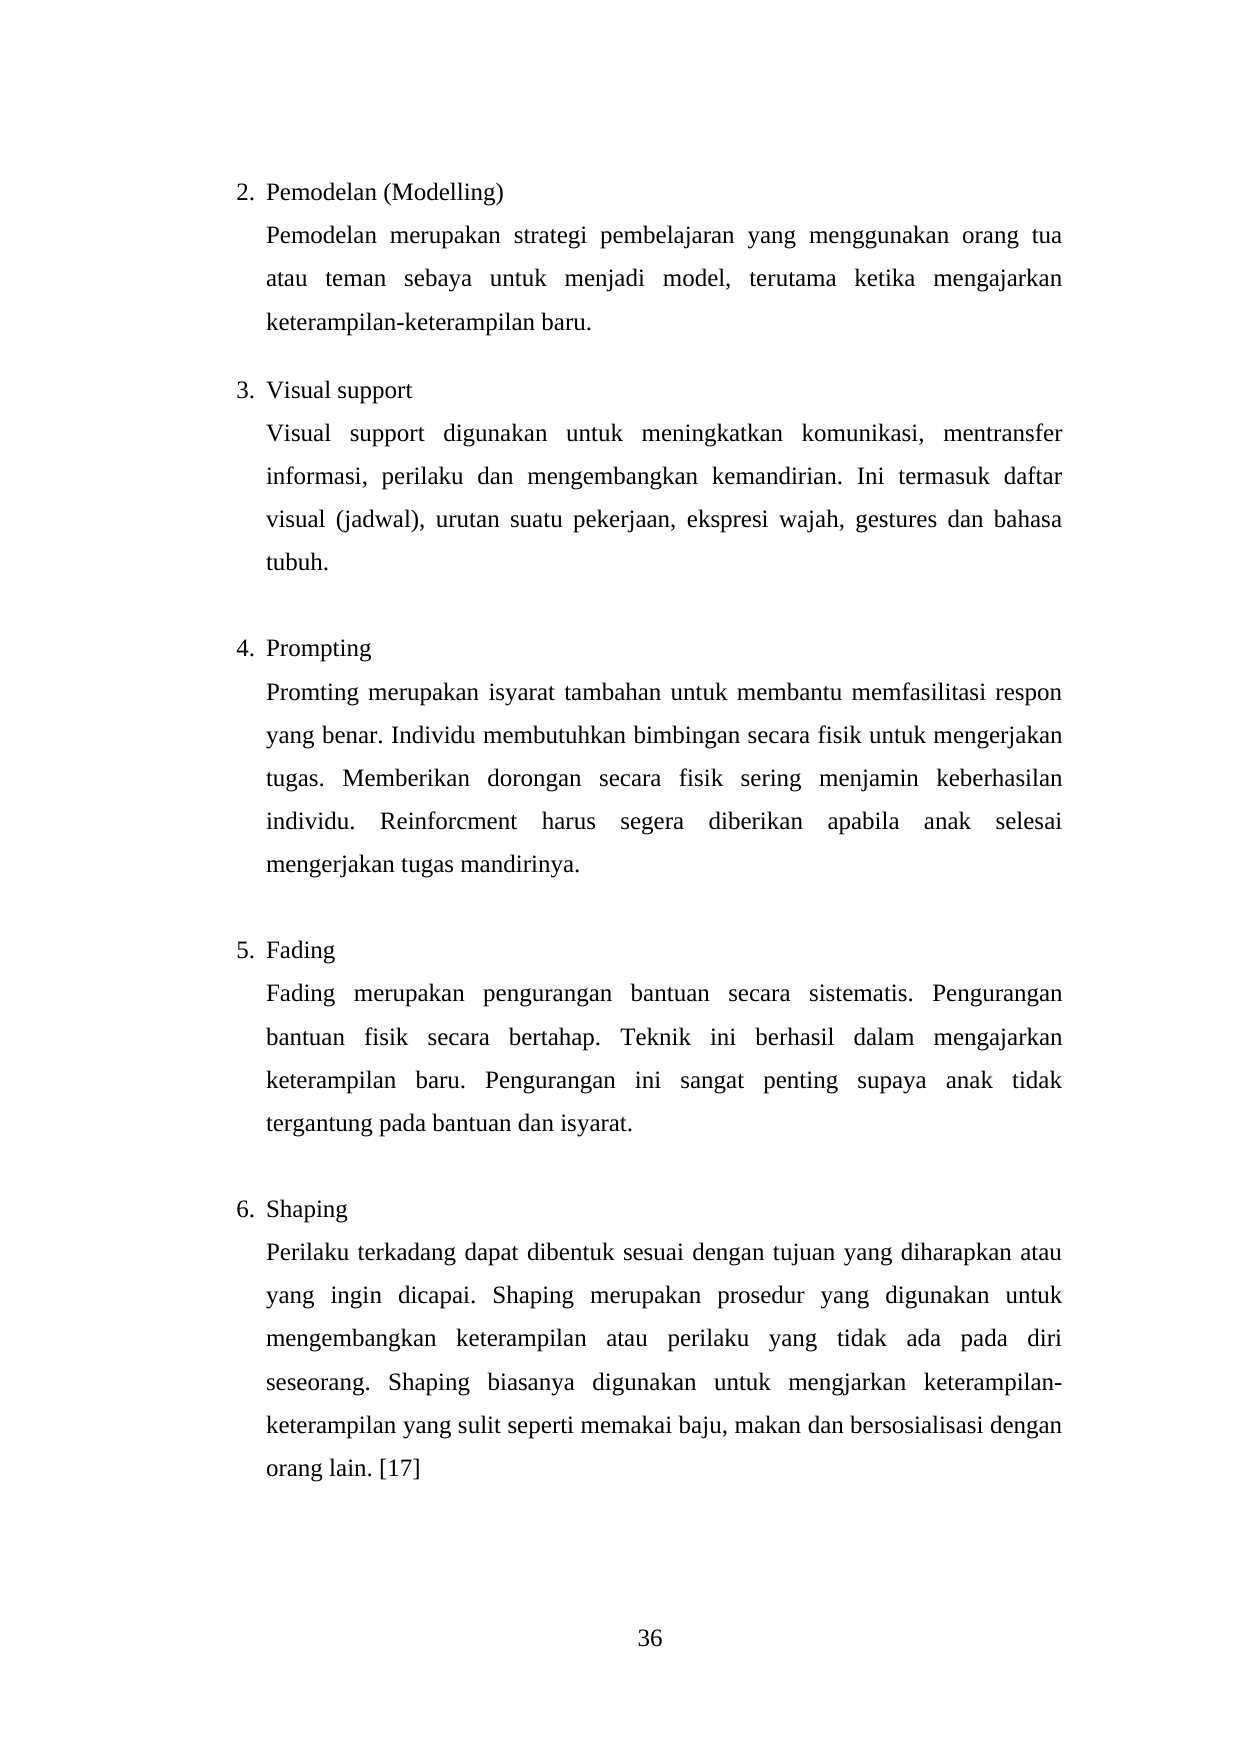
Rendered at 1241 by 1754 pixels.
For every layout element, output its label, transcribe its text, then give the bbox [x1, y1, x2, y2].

list Prompting [236, 633, 1063, 662]
text Pemodelan merupakan strategi pembelajaran yang menggunakan orang tua atau teman sebaya untuk menjadi model, terutama ketika mengajarkan keterampilan-keterampilan baru. [266, 220, 1063, 335]
list Shaping [236, 1194, 1063, 1223]
list Visual support [236, 375, 1063, 403]
text Visual support digunakan untuk meningkatkan komunikasi, mentransfer informasi, perilaku dan mengembangkan kemandirian. Ini termasuk daftar visual (jadwal), urutan suatu pekerjaan, ekspresi wajah, gestures dan bahasa tubuh. [266, 418, 1063, 576]
list Pemodelan (Modelling) [236, 177, 1063, 206]
text Fading merupakan pengurangan bantuan secara sistematis. Pengurangan bantuan fisik secara bertahap. Teknik ini berhasil dalam mengajarkan keterampilan baru. Pengurangan ini sangat penting supaya anak tidak tergantung pada bantuan dan isyarat. [266, 978, 1063, 1137]
list Fading [236, 935, 1063, 964]
text Perilaku terkadang dapat dibentuk sesuai dengan tujuan yang diharapkan atau yang ingin dicapai. Shaping merupakan prosedur yang digunakan untuk mengembangkan keterampilan atau perilaku yang tidak ada pada diri seseorang. Shaping biasanya digunakan untuk mengjarkan keterampilan-keterampilan yang sulit seperti memakai baju, makan dan bersosialisasi dengan orang lain. [17] [266, 1237, 1063, 1482]
text Promting merupakan isyarat tambahan untuk membantu memfasilitasi respon yang benar. Individu membutuhkan bimbingan secara fisik untuk mengerjakan tugas. Memberikan dorongan secara fisik sering menjamin keberhasilan individu. Reinforcment harus segera diberikan apabila anak selesai mengerjakan tugas mandirinya. [266, 677, 1063, 878]
